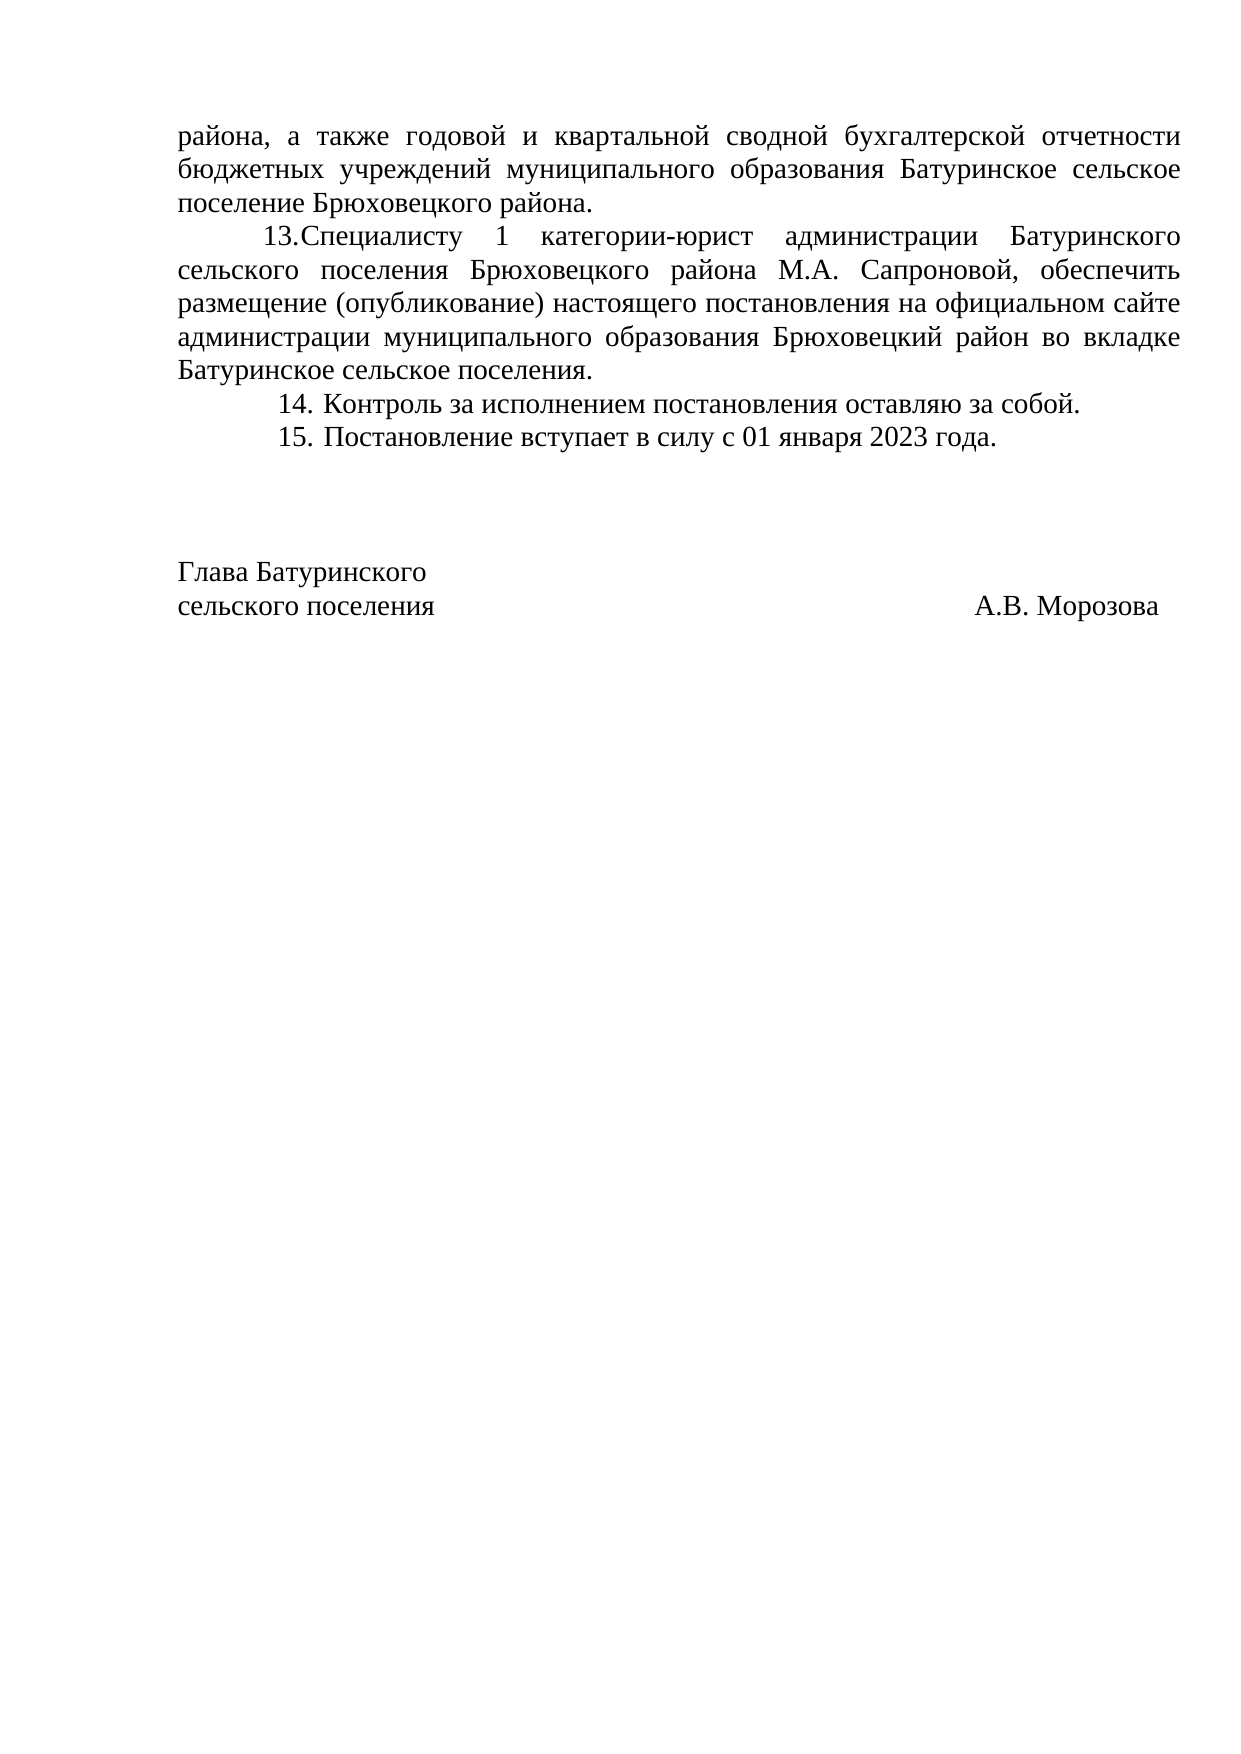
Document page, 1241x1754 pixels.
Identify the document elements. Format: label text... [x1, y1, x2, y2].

list Контроль за исполнением постановления оставляю за собой. [277, 386, 1181, 420]
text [177, 118, 1181, 219]
text сельского поселения А.В. Морозова [177, 588, 1181, 621]
list Специалисту 1 категории-юрист администрации Батуринского сельского поселения Брюховецкого района М.А. Сапроновой, обеспечить размещение (опубликование) настоящего постановления на официальном сайте администрации муниципального образования Брюховецкий район во вкладке Батуринское сельское поселения. [177, 219, 1181, 386]
text Глава Батуринского [177, 554, 1181, 588]
list Постановление вступает в силу с 01 января 2023 года. [277, 420, 1181, 453]
